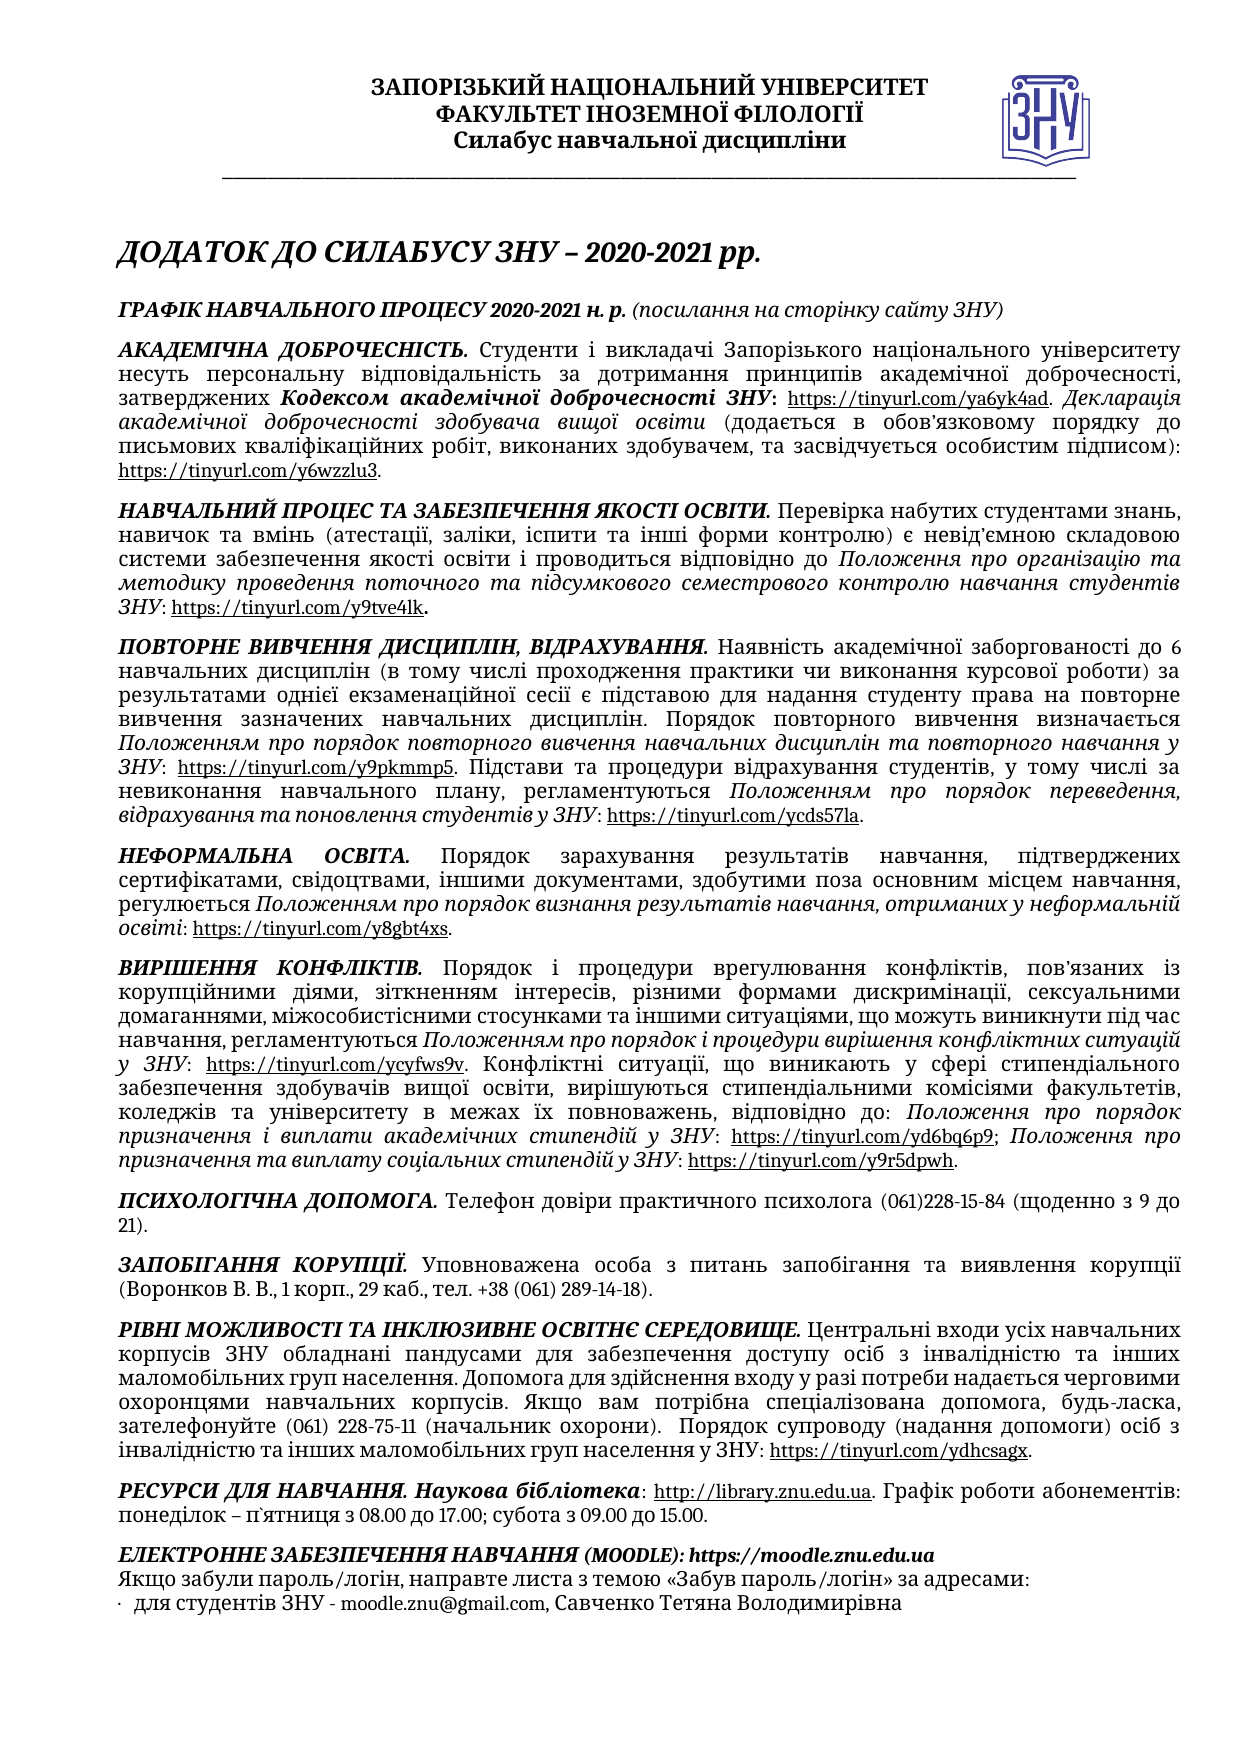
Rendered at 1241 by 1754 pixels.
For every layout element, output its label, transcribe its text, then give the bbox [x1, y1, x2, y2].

picture [1002, 75, 1090, 167]
text Якщо забули пароль/логін, направте листа з темою «Забув пароль/логін» за адресами: [118, 1568, 1181, 1592]
text АКАДЕМІЧНА ДОБРОЧЕСНІСТЬ. Студенти і викладачі Запорізького національного університету несуть персональну відповідальність за дотримання принципів академічної доброчесності, затверджених Кодексом академічної доброчесності ЗНУ: https://tinyurl.com/ya6yk4ad. Декларація академічної доброчесності здобувача вищої освіти (додається в обов’язковому порядку до письмових кваліфікаційних робіт, виконаних здобувачем, та засвідчується особистим підписом): https://tinyurl.com/y6wzzlu3. [118, 339, 1181, 483]
text · для студентів ЗНУ - moodle.znu@gmail.com, Савченко Тетяна Володимирівна [118, 1592, 1181, 1616]
text ЕЛЕКТРОННЕ ЗАБЕЗПЕЧЕННЯ НАВЧАННЯ (MOODLE): https://moodle.znu.edu.ua [118, 1544, 1181, 1568]
text РІВНІ МОЖЛИВОСТІ ТА ІНКЛЮЗИВНЕ ОСВІТНЄ СЕРЕДОВИЩЕ. Центральні входи усіх навчальних корпусів ЗНУ обладнані пандусами для забезпечення доступу осіб з інвалідністю та інших маломобільних груп населення. Допомога для здійснення входу у разі потреби надається черговими охоронцями навчальних корпусів. Якщо вам потрібна спеціалізована допомога, будь-ласка, зателефонуйте (061) 228-75-11 (начальник охорони). Порядок супроводу (надання допомоги) осіб з інвалідністю та інших маломобільних груп населення у ЗНУ: https://tinyurl.com/ydhcsagx. [118, 1319, 1181, 1463]
text ВИРІШЕННЯ КОНФЛІКТІВ. Порядок і процедури врегулювання конфліктів, пов’язаних із корупційними діями, зіткненням інтересів, різними формами дискримінації, сексуальними домаганнями, міжособистісними стосунками та іншими ситуаціями, що можуть виникнути під час навчання, регламентуються Положенням про порядок і процедури вирішення конфліктних ситуацій у ЗНУ: https://tinyurl.com/ycyfws9v. Конфліктні ситуації, що виникають у сфері стипендіального забезпечення здобувачів вищої освіти, вирішуються стипендіальними комісіями факультетів, коледжів та університету в межах їх повноважень, відповідно до: Положення про порядок призначення і виплати академічних стипендій у ЗНУ: https://tinyurl.com/yd6bq6p9; Положення про призначення та виплату соціальних стипендій у ЗНУ: https://tinyurl.com/y9r5dpwh. [118, 957, 1181, 1173]
text ДОДАТОК ДО СИЛАБУСУ ЗНУ – 2020-2021 рр. [118, 236, 1181, 269]
text ГРАФІК НАВЧАЛЬНОГО ПРОЦЕСУ 2020-2021 н. р. (посилання на сторінку сайту ЗНУ) [118, 298, 1181, 322]
text ЗАПОБІГАННЯ КОРУПЦІЇ. Уповноважена особа з питань запобігання та виявлення корупції (Воронков В. В., 1 корп., 29 каб., тел. +38 (061) 289-14-18). [118, 1254, 1181, 1302]
text ПОВТОРНЕ ВИВЧЕННЯ ДИСЦИПЛІН, ВІДРАХУВАННЯ. Наявність академічної заборгованості до 6 навчальних дисциплін (в тому числі проходження практики чи виконання курсової роботи) за результатами однієї екзаменаційної сесії є підставою для надання студенту права на повторне вивчення зазначених навчальних дисциплін. Порядок повторного вивчення визначається Положенням про порядок повторного вивчення навчальних дисциплін та повторного навчання у ЗНУ: https://tinyurl.com/y9pkmmp5. Підстави та процедури відрахування студентів, у тому числі за невиконання навчального плану, регламентуються Положенням про порядок переведення, відрахування та поновлення студентів у ЗНУ: https://tinyurl.com/ycds57la. [118, 636, 1181, 828]
text ПСИХОЛОГІЧНА ДОПОМОГА. Телефон довіри практичного психолога (061)228-15-84 (щоденно з 9 до 21). [118, 1189, 1181, 1237]
text РЕСУРСИ ДЛЯ НАВЧАННЯ. Наукова бібліотека: http://library.znu.edu.ua. Графік роботи абонементів: понеділок – п`ятниця з 08.00 до 17.00; субота з 09.00 до 15.00. [118, 1479, 1181, 1527]
text НАВЧАЛЬНИЙ ПРОЦЕС ТА ЗАБЕЗПЕЧЕННЯ ЯКОСТІ ОСВІТИ. Перевірка набутих студентами знань, навичок та вмінь (атестації, заліки, іспити та інші форми контролю) є невід’ємною складовою системи забезпечення якості освіти і проводиться відповідно до Положення про організацію та методику проведення поточного та підсумкового семестрового контролю навчання студентів ЗНУ: https://tinyurl.com/y9tve4lk. [118, 499, 1181, 619]
text НЕФОРМАЛЬНА ОСВІТА. Порядок зарахування результатів навчання, підтверджених сертифікатами, свідоцтвами, іншими документами, здобутими поза основним місцем навчання, регулюється Положенням про порядок визнання результатів навчання, отриманих у неформальній освіті: https://tinyurl.com/y8gbt4xs. [118, 844, 1181, 940]
